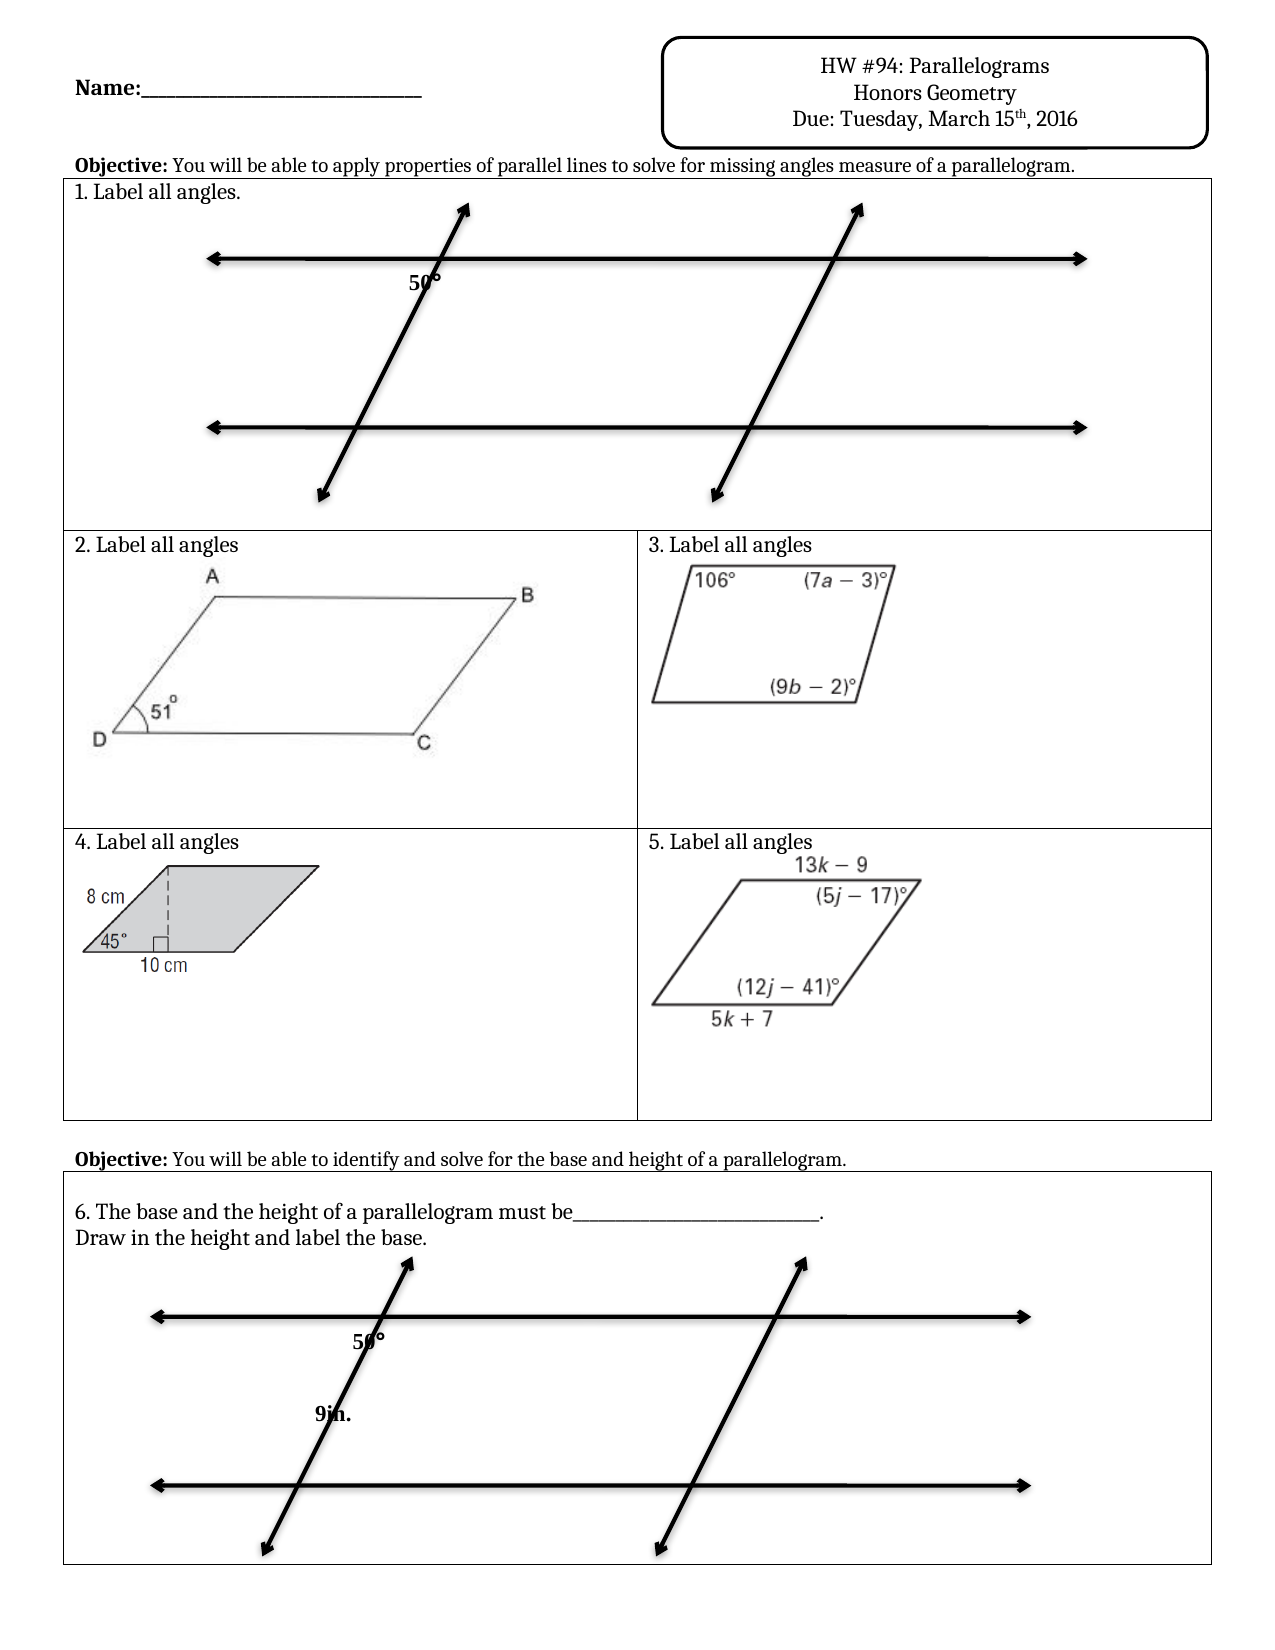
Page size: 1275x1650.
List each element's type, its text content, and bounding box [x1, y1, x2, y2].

picture [648, 855, 924, 1029]
table_cell 2. Label all angles [64, 531, 637, 827]
table_header 6. The base and the height of a parallelogram must be_____________________________. Draw in the height and label the base. [64, 1172, 1211, 1564]
table_cell 4. Label all angles [64, 829, 637, 1120]
text Objective: You will be able to identify and solve for the base and height of a parallelogram. [75, 1147, 1200, 1171]
text Name:_________________________________ [75, 75, 660, 101]
picture [75, 557, 539, 780]
text Objective: You will be able to apply properties of parallel lines to solve for missing angles measure of a parallelogram. [75, 154, 1200, 178]
picture [648, 557, 901, 708]
table_header 1. Label all angles. [64, 179, 1211, 530]
picture [75, 855, 335, 980]
table_cell 3. Label all angles [638, 531, 1211, 827]
table_cell 5. Label all angles [638, 829, 1211, 1120]
